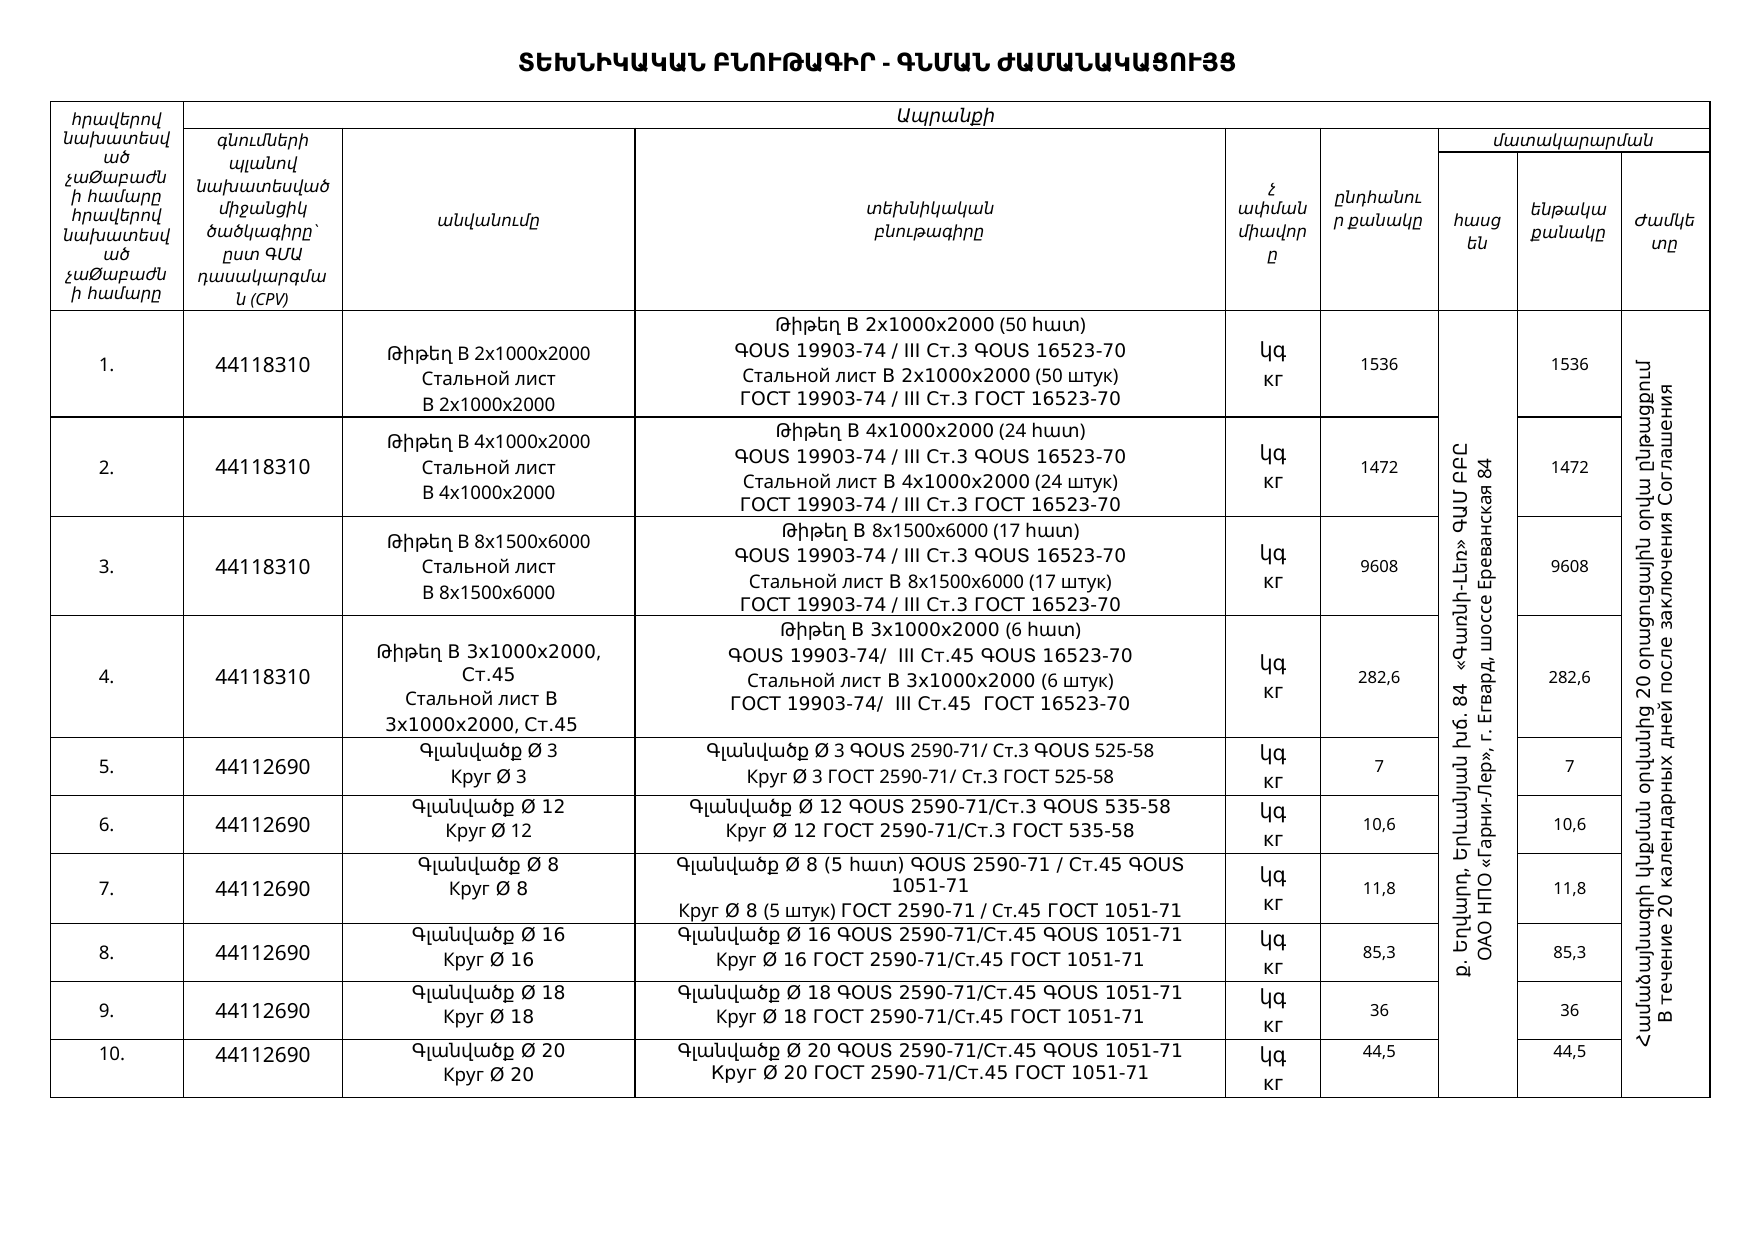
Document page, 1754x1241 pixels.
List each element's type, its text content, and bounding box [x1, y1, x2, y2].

table_cell Գլանվածք Ø 8 (5 հատ) ԳՕՍՏ 2590-71 / Ст.45 ԳՕՍՏ 1051-71 Круг Ø 8 (5 штук) ГОСТ 2590-71 / Ст.45 ГОСТ 1051-71 [636, 854, 1225, 923]
table_cell 7 [1518, 738, 1621, 795]
table_cell ենթակա քանակը [1518, 153, 1621, 310]
table_cell Համաձայնագրի կնքման օրվանից 20 օրացուցային օրվա ընթացքում В течение 20 календарных дней после заключения Соглашения [1622, 311, 1709, 1097]
table_cell գնումների պլանով նախատեսված միջանցիկ ծածկագիրը` ըստ ԳՄԱ դասակարգման (CPV) [184, 129, 342, 310]
table_cell 1536 [1321, 311, 1438, 416]
table_cell 44118310 [184, 517, 342, 615]
table_cell 11,8 [1321, 854, 1438, 923]
table_cell 44112690 [184, 738, 342, 795]
table_cell Գլանվածք Ø 16 Круг Ø 16 [343, 924, 634, 981]
table_cell Թիթեղ B 8х1500х6000 Стальной лист B 8х1500х6000 [343, 517, 634, 615]
table_cell Թիթեղ B 2х1000х2000 Стальной лист B 2х1000х2000 [343, 311, 634, 416]
table_cell 1536 [1518, 311, 1621, 416]
table_cell 11,8 [1518, 854, 1621, 923]
table_cell կգ кг [1226, 796, 1320, 853]
table_cell կգ кг [1226, 982, 1320, 1039]
table_cell 85,3 [1321, 924, 1438, 981]
table_cell [51, 1040, 183, 1097]
table_cell 44112690 [184, 1040, 342, 1097]
table_cell 44112690 [184, 982, 342, 1039]
table_cell տեխնիկական բնութագիրը [636, 129, 1225, 310]
table_cell Թիթեղ B 3х1000х2000 (6 հատ) ԳՕՍՏ 19903-74/ III Ст.45 ԳՕՍՏ 16523-70 Стальной лист B 3х1000х2000 (6 штук) ГОСТ 19903-74/ III Ст.45 ГОСТ 16523-70 [636, 616, 1225, 737]
table_header հրավերով նախատեսված չաØաբաժնի համարը հրավերով նախատեսված չաØաբաժնի համարը [51, 102, 183, 310]
table_cell Ժամկետը [1622, 153, 1709, 310]
table_cell Գլանվածք Ø 12 ԳՕՍՏ 2590-71/Ст.3 ԳՕՍՏ 535-58 Круг Ø 12 ГОСТ 2590-71/Ст.3 ГОСТ 535-58 [636, 796, 1225, 853]
table_cell 44,5 [1321, 1040, 1438, 1097]
table_cell Թիթեղ B 4х1000х2000 Стальной лист B 4х1000х2000 [343, 418, 634, 516]
table_cell 44118310 [184, 418, 342, 516]
table_cell 1472 [1321, 418, 1438, 516]
table_cell 9608 [1518, 517, 1621, 615]
table_cell [51, 517, 183, 615]
table_cell կգ кг [1226, 738, 1320, 795]
table_cell 85,3 [1518, 924, 1621, 981]
table_cell [51, 924, 183, 981]
table_cell Գլանվածք Ø 18 Круг Ø 18 [343, 982, 634, 1039]
table_cell կգ кг [1226, 616, 1320, 737]
table_cell 282,6 [1321, 616, 1438, 737]
table_cell Թիթեղ B 4х1000х2000 (24 հատ) ԳՕՍՏ 19903-74 / III Ст.3 ԳՕՍՏ 16523-70 Стальной лист B 4х1000х2000 (24 штук) ГОСТ 19903-74 / III Ст.3 ГОСТ 16523-70 [636, 418, 1225, 516]
table_cell Թիթեղ B 3х1000х2000, Ст.45 Стальной лист B 3х1000х2000, Ст.45 [343, 616, 634, 737]
table_cell չափման միավորը [1226, 129, 1320, 310]
table_cell 10,6 [1518, 796, 1621, 853]
table_cell հասցեն [1439, 153, 1517, 310]
table_cell Գլանվածք Ø 12 Круг Ø 12 [343, 796, 634, 853]
table_cell կգ кг [1226, 924, 1320, 981]
table_cell 1472 [1518, 418, 1621, 516]
table_cell [51, 982, 183, 1039]
table_cell 36 [1518, 982, 1621, 1039]
table_cell մատակարարման [1439, 129, 1709, 151]
table_cell կգ кг [1226, 418, 1320, 516]
table_cell Գլանվածք Ø 3 ԳՕՍՏ 2590-71/ Ст.3 ԳՕՍՏ 525-58 Круг Ø 3 ГОСТ 2590-71/ Ст.3 ГОСТ 525-58 [636, 738, 1225, 795]
table_cell Թիթեղ B 8х1500х6000 (17 հատ) ԳՕՍՏ 19903-74 / III Ст.3 ԳՕՍՏ 16523-70 Стальной лист B 8х1500х6000 (17 штук) ГОСТ 19903-74 / III Ст.3 ГОСТ 16523-70 [636, 517, 1225, 615]
table_cell [51, 311, 183, 416]
table_cell 44,5 [1518, 1040, 1621, 1097]
table_cell 282,6 [1518, 616, 1621, 737]
table_cell 44112690 [184, 796, 342, 853]
table_cell կգ кг [1226, 311, 1320, 416]
table_cell [51, 738, 183, 795]
table_cell [51, 418, 183, 516]
table_cell 7 [1321, 738, 1438, 795]
table_cell Գլանվածք Ø 3 Круг Ø 3 [343, 738, 634, 795]
table_cell 44118310 [184, 616, 342, 737]
table_cell Գլանվածք Ø 8 Круг Ø 8 [343, 854, 634, 923]
table_cell [51, 616, 183, 737]
table_cell ընդհանուր քանակը [1321, 129, 1438, 310]
table_cell 9608 [1321, 517, 1438, 615]
table_cell 36 [1321, 982, 1438, 1039]
table_cell կգ кг [1226, 854, 1320, 923]
table_cell կգ кг [1226, 1040, 1320, 1097]
table_cell [51, 854, 183, 923]
table_cell 44118310 [184, 311, 342, 416]
table_cell Գլանվածք Ø 18 ԳՕՍՏ 2590-71/Ст.45 ԳՕՍՏ 1051-71 Круг Ø 18 ГОСТ 2590-71/Ст.45 ГОСТ 1051-71 [636, 982, 1225, 1039]
table_cell Գլանվածք Ø 20 Круг Ø 20 [343, 1040, 634, 1097]
table_cell Թիթեղ B 2х1000х2000 (50 հատ) ԳՕՍՏ 19903-74 / III Ст.3 ԳՕՍՏ 16523-70 Стальной лист B 2х1000х2000 (50 штук) ГОСТ 19903-74 / III Ст.3 ГОСТ 16523-70 [636, 311, 1225, 416]
table_cell անվանումը [343, 129, 634, 310]
table_cell Գլանվածք Ø 20 ԳՕՍՏ 2590-71/Ст.45 ԳՕՍՏ 1051-71 Круг Ø 20 ГОСТ 2590-71/Ст.45 ГОСТ 1051-71 [636, 1040, 1225, 1097]
table_cell ք. Եղվարդ, Երևանյան խճ. 84 «Գառնի-Լեռ» ԳԱՄ ԲԲԸ ОАО НПО «Гарни-Лер», г. Егвард, шоссе Ереванская 84 [1439, 311, 1517, 1097]
text ՏԵԽՆԻԿԱԿԱՆ ԲՆՈՒԹԱԳԻՐ - ԳՆՄԱՆ ԺԱՄԱՆԱԿԱՑՈՒՅՑ [118, 44, 1636, 78]
table_cell 44112690 [184, 854, 342, 923]
table_header Ապրանքի [184, 102, 1709, 128]
table_cell 10,6 [1321, 796, 1438, 853]
table_cell [51, 796, 183, 853]
table_cell Գլանվածք Ø 16 ԳՕՍՏ 2590-71/Ст.45 ԳՕՍՏ 1051-71 Круг Ø 16 ГОСТ 2590-71/Ст.45 ГОСТ 1051-71 [636, 924, 1225, 981]
table_cell 44112690 [184, 924, 342, 981]
table_cell կգ кг [1226, 517, 1320, 615]
